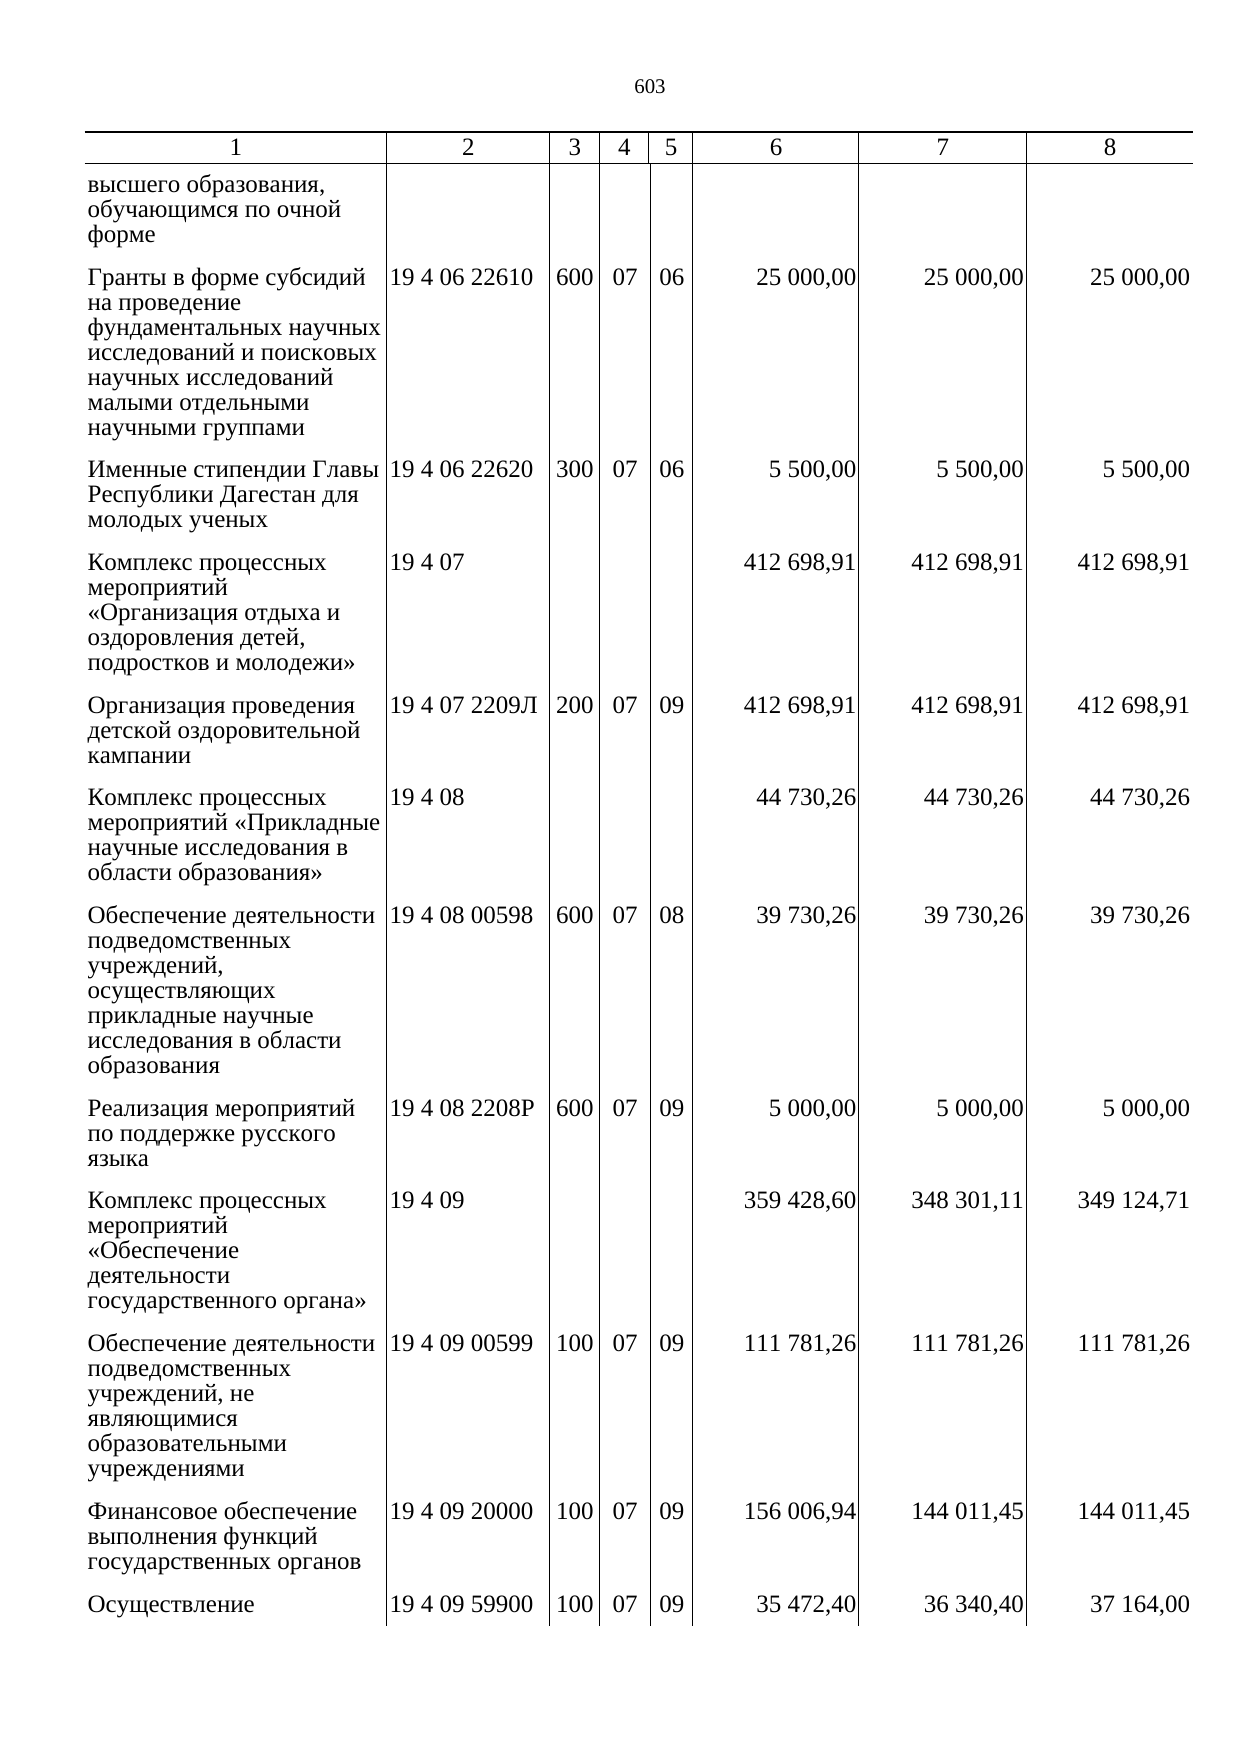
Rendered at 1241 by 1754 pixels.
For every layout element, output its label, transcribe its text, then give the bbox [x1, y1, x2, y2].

table_header 8 [1027, 133, 1193, 163]
table_header 7 [859, 133, 1026, 163]
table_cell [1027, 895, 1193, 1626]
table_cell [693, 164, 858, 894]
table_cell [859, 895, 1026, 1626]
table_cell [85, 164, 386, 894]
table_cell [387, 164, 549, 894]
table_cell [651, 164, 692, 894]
table_header 2 [387, 133, 549, 163]
table_header 1 [85, 133, 386, 163]
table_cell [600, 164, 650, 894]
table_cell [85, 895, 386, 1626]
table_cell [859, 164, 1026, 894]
table_header 6 [693, 133, 858, 163]
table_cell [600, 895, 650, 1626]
table_header 5 [649, 133, 692, 163]
table_header 4 [600, 133, 648, 163]
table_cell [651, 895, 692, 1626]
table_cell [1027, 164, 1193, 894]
table_header 3 [550, 133, 599, 163]
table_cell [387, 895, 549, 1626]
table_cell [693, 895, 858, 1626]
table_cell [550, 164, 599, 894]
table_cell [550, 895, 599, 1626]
